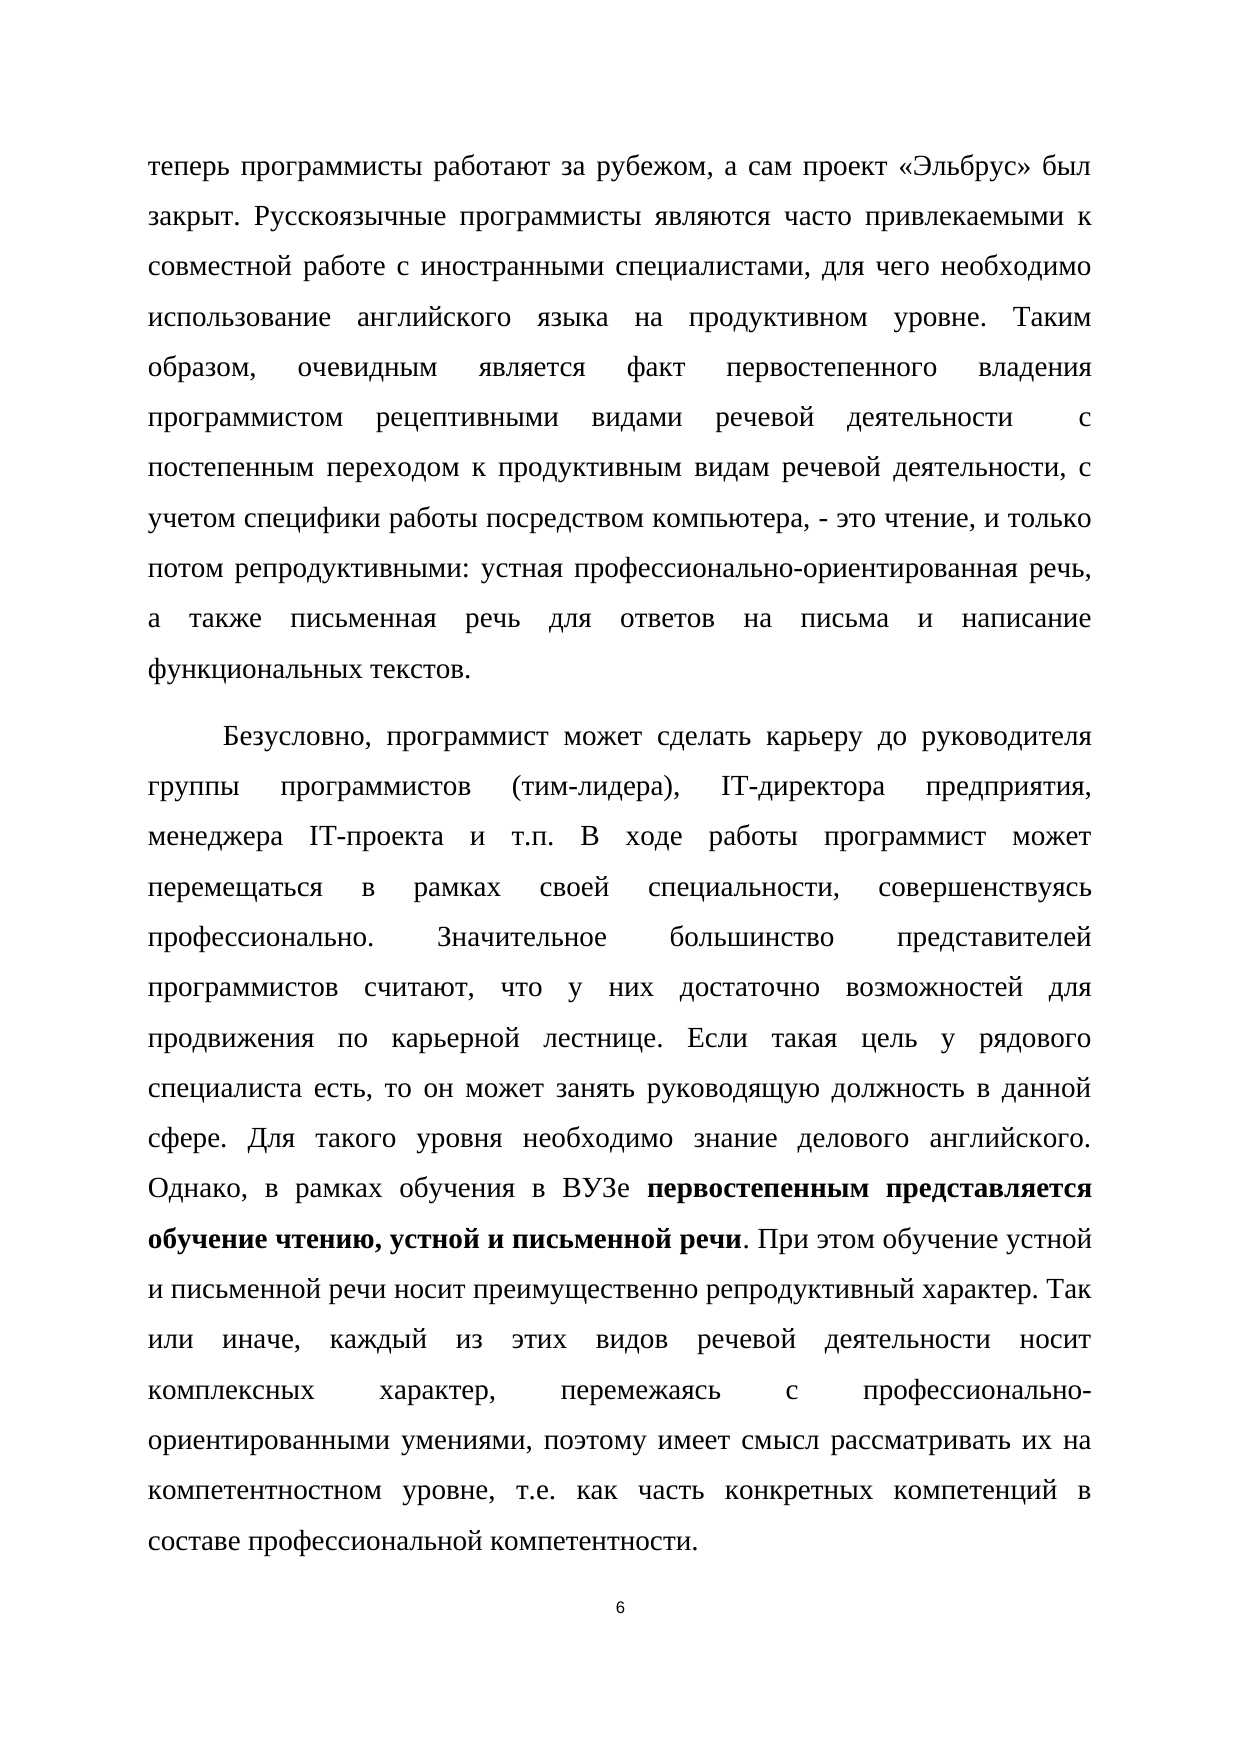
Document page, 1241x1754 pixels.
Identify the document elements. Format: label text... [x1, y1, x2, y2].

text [148, 148, 1092, 684]
text Безусловно, программист может сделать карьеру до руководителя группы программистов (тим-лидера), IT-директора предприятия, менеджера IT-проекта и т.п. В ходе работы программист может перемещаться в рамках своей специальности, совершенствуясь профессионально. Значительное большинство представителей программистов считают, что у них достаточно возможностей для продвижения по карьерной лестнице. Если такая цель у рядового специалиста есть, то он может занять руководящую должность в данной сфере. Для такого уровня необходимо знание делового английского. Однако, в рамках обучения в ВУЗе первостепенным представляется обучение чтению, устной и письменной речи. При этом обучение устной и письменной речи носит преимущественно репродуктивный характер. Так или иначе, каждый из этих видов речевой деятельности носит комплексных характер, перемежаясь с профессионально-ориентированными умениями, поэтому имеет смысл рассматривать их на компетентностном уровне, т.е. как часть конкретных компетенций в составе профессиональной компетентности. [148, 718, 1092, 1556]
